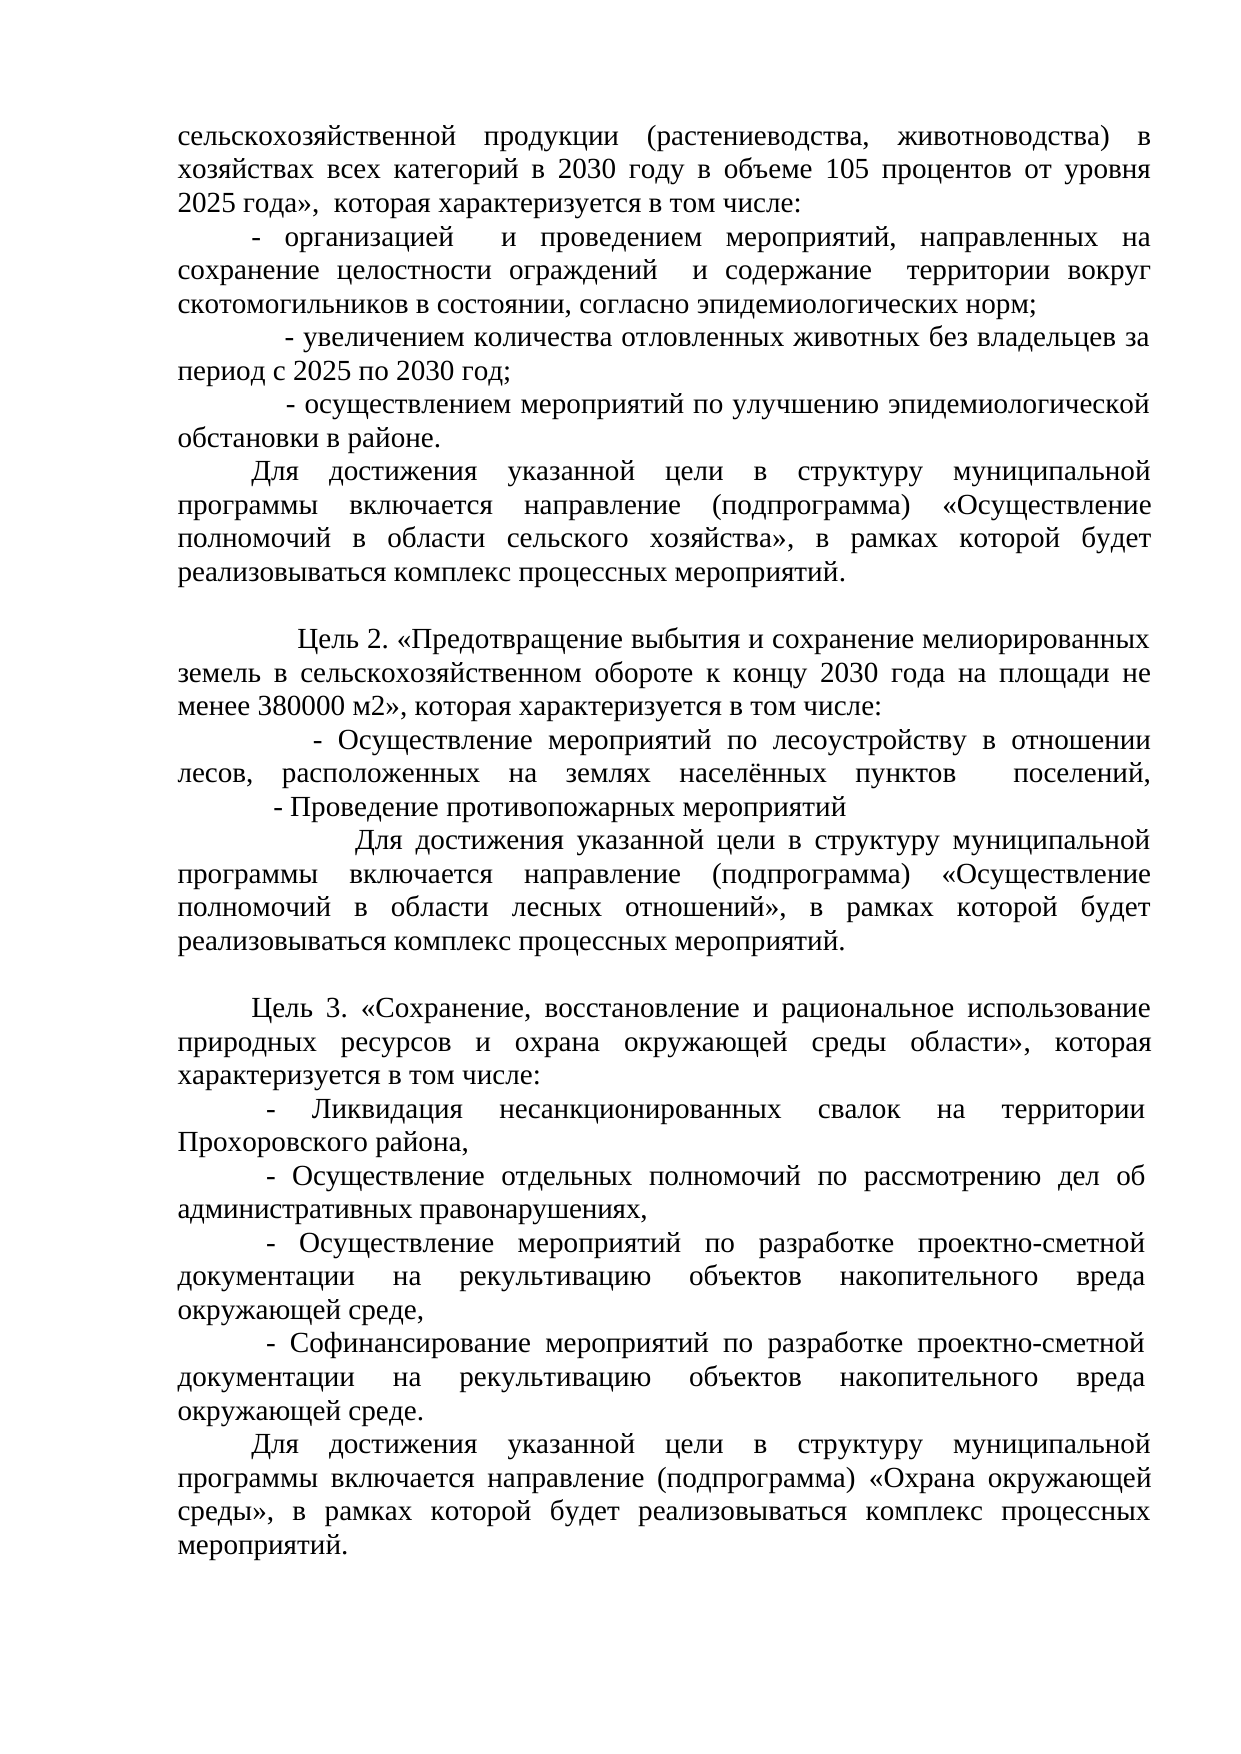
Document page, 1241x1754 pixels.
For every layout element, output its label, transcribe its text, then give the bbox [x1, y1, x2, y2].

list - Осуществление мероприятий по лесоустройству в отношении лесов, расположенных на землях населённых пунктов поселений, и - Проведение противопожарных мероприятий [177, 722, 1152, 822]
text - увеличением количества отловленных животных без владельцев за период с 2025 по 2030 год; [177, 319, 1152, 386]
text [177, 118, 1152, 219]
text Для достижения указанной цели в структуру муниципальной программы включается направление (подпрограмма) «Охрана окружающей среды», в рамках которой будет реализовываться комплекс процессных мероприятий. [177, 1426, 1152, 1560]
table_cell - Осуществление отдельных полномочий по рассмотрению дел об административных правонарушениях, [174, 1158, 1149, 1225]
list Цель 3. «Сохранение, восстановление и рациональное использование природных ресурсов и охрана окружающей среды области», которая характеризуется в том числе: [177, 990, 1152, 1091]
text Цель 2. «Предотвращение выбытия и сохранение мелиорированных земель в сельскохозяйственном обороте к концу 2030 года на площади не менее 380000 м2», которая характеризуется в том числе: [177, 621, 1152, 722]
text - организацией и проведением мероприятий, направленных на сохранение целостности ограждений и содержание территории вокруг скотомогильников в состоянии, согласно эпидемиологических норм; [177, 219, 1152, 319]
text - осуществлением мероприятий по улучшению эпидемиологической обстановки в районе. [177, 386, 1152, 453]
text Для достижения указанной цели в структуру муниципальной программы включается направление (подпрограмма) «Осуществление полномочий в области лесных отношений», в рамках которой будет реализовываться комплекс процессных мероприятий. [177, 822, 1152, 957]
table_cell - Софинансирование мероприятий по разработке проектно-сметной документации на рекультивацию объектов накопительного вреда окружающей среде. [174, 1326, 1149, 1426]
list Для достижения указанной цели в структуру муниципальной программы включается направление (подпрограмма) «Осуществление полномочий в области сельского хозяйства», в рамках которой будет реализовываться комплекс процессных мероприятий. [177, 453, 1152, 588]
table_cell - Осуществление мероприятий по разработке проектно-сметной документации на рекультивацию объектов накопительного вреда окружающей среде, [174, 1225, 1149, 1326]
table_header - Ликвидация несанкционированных свалок на территории Прохоровского района, [174, 1091, 1149, 1158]
